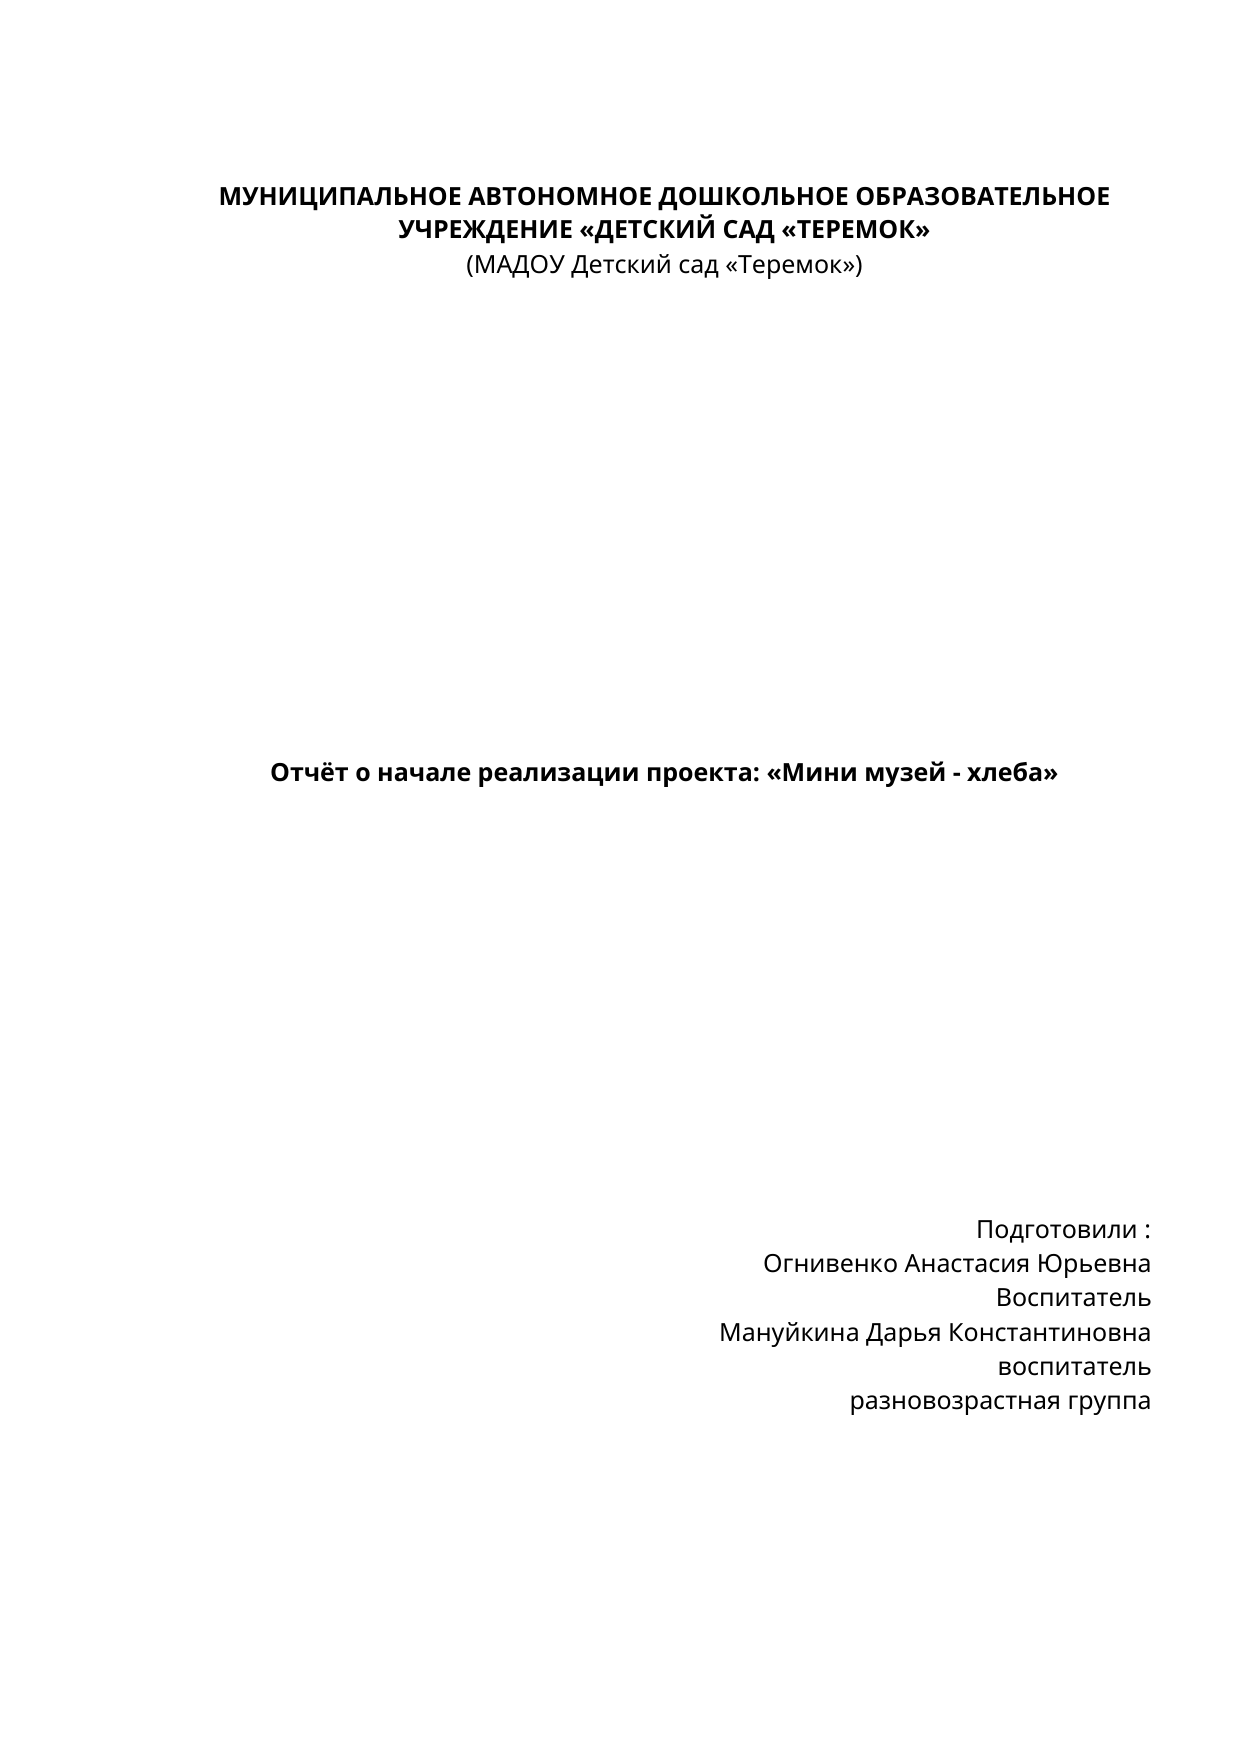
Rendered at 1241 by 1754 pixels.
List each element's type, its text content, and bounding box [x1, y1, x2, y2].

text разновозрастная группа [177, 1382, 1152, 1416]
text Воспитатель [177, 1280, 1152, 1314]
text Отчёт о начале реализации проекта: «Мини музей - хлеба» [177, 754, 1152, 788]
text Мануйкина Дарья Константиновна [177, 1314, 1152, 1348]
text (МАДОУ Детский сад «Теремок») [177, 246, 1152, 280]
text Огнивенко Анастасия Юрьевна [177, 1246, 1152, 1280]
text МУНИЦИПАЛЬНОЕ АВТОНОМНОЕ ДОШКОЛЬНОЕ ОБРАЗОВАТЕЛЬНОЕ УЧРЕЖДЕНИЕ «ДЕТСКИЙ САД «ТЕРЕМОК» [177, 178, 1152, 246]
text воспитатель [177, 1348, 1152, 1382]
text Подготовили : [177, 1212, 1152, 1246]
